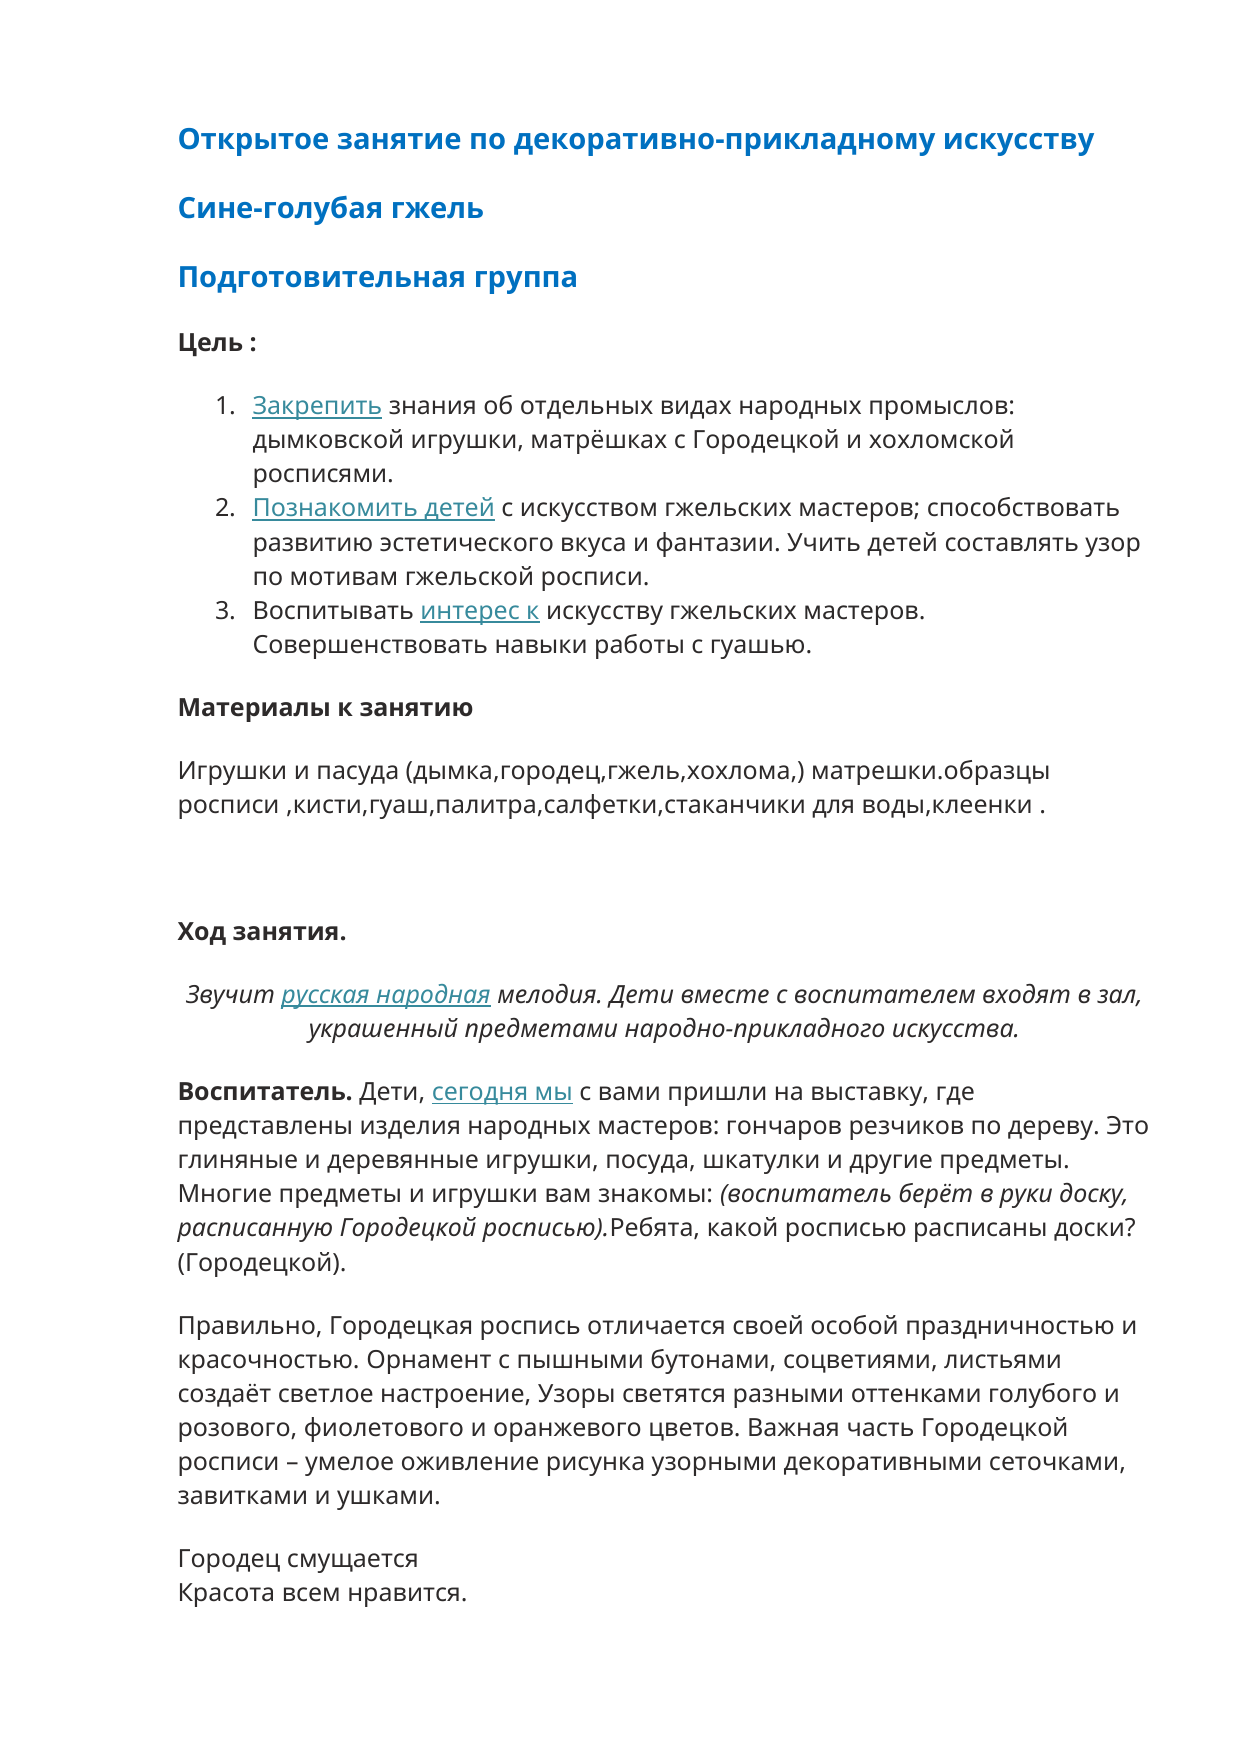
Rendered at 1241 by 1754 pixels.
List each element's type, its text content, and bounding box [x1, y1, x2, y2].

text Сине-голубая гжель [177, 187, 1152, 227]
list Закрепить знания об отдельных видах народных промыслов: дымковской игрушки, матрёшках с Городецкой и хохломской росписями. [215, 388, 1152, 490]
list Воспитывать интерес к искусству гжельских мастеров. Совершенствовать навыки работы с гуашью. [215, 592, 1152, 660]
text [177, 1541, 1152, 1609]
text Открытое занятие по декоративно-прикладному искусству [177, 118, 1152, 158]
text Материалы к занятию [177, 689, 1152, 724]
list Познакомить детей с искусством гжельских мастеров; способствовать развитию эстетического вкуса и фантазии. Учить детей составлять узор по мотивам гжельской росписи. [215, 490, 1152, 592]
text Звучит русская народная мелодия. Дети вместе с воспитателем входят в зал, украшенный предметами народно-прикладного искусства. [177, 977, 1152, 1045]
text Цель : [177, 325, 1152, 359]
text Правильно, Городецкая роспись отличается своей особой праздничностью и красочностью. Орнамент с пышными бутонами, соцветиями, листьями создаёт светлое настроение, Узоры светятся разными оттенками голубого и розового, фиолетового и оранжевого цветов. Важная часть Городецкой росписи – умелое оживление рисунка узорными декоративными сеточками, завитками и ушками. [177, 1307, 1152, 1512]
text Ход занятия. [177, 913, 1152, 947]
text Игрушки и пасуда (дымка,городец,гжель,хохлома,) матрешки.образцы росписи ,кисти,гуаш,палитра,салфетки,стаканчики для воды,клеенки . [177, 753, 1152, 821]
text Воспитатель. Дети, сегодня мы с вами пришли на выставку, где представлены изделия народных мастеров: гончаров резчиков по дереву. Это глиняные и деревянные игрушки, посуда, шкатулки и другие предметы. Многие предметы и игрушки вам знакомы: (воспитатель берёт в руки доску, расписанную Городецкой росписью).Ребята, какой росписью расписаны доски? (Городецкой). [177, 1074, 1152, 1278]
text Подготовительная группа [177, 256, 1152, 296]
